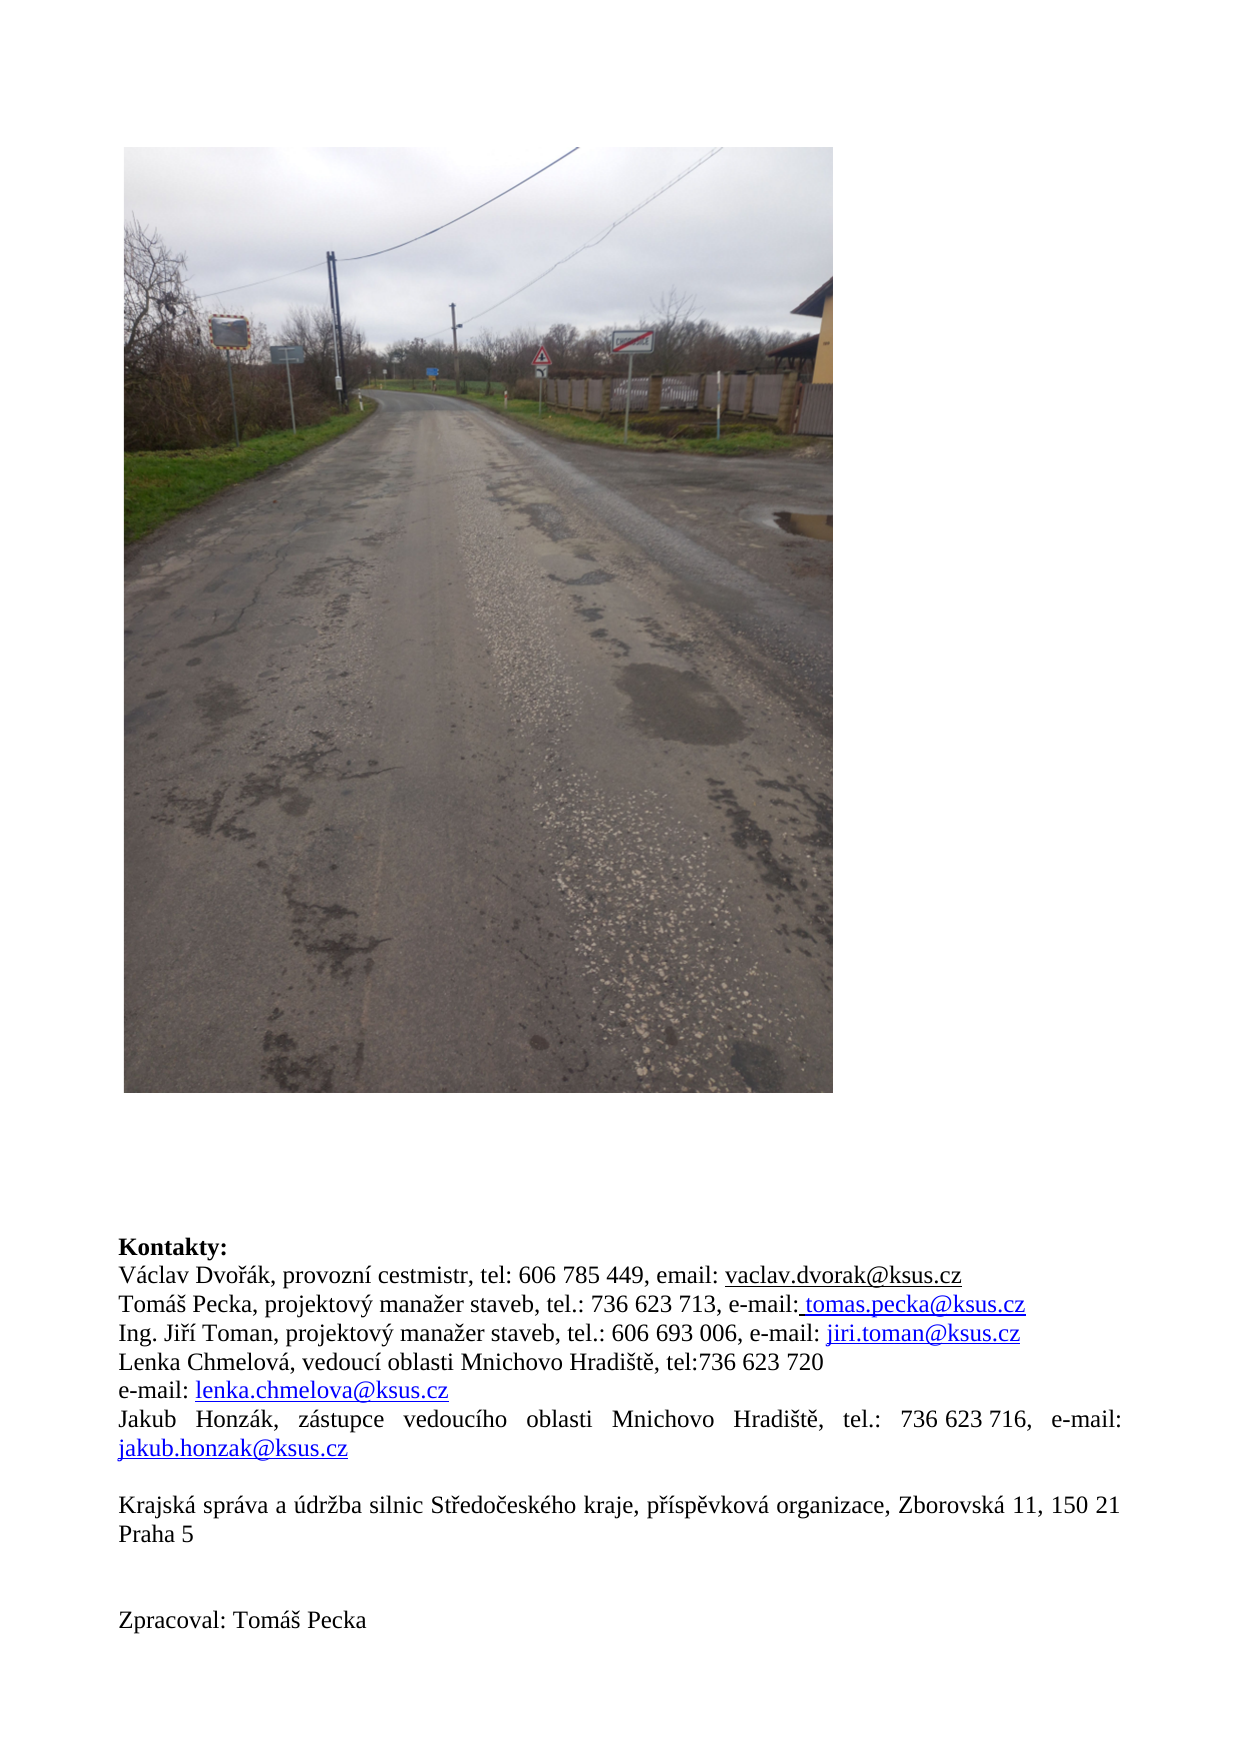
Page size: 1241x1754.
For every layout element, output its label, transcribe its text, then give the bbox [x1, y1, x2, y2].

text Jakub Honzák, zástupce vedoucího oblasti Mnichovo Hradiště, tel.: 736 623 716, e-mail: jakub.honzak@ksus.cz [118, 1404, 1122, 1462]
text Zpracoval: Tomáš Pecka [118, 1606, 1122, 1634]
text Tomáš Pecka, projektový manažer staveb, tel.: 736 623 713, e-mail: tomas.pecka@ksus.cz [118, 1289, 1122, 1318]
text Kontakty: [118, 1232, 1122, 1261]
picture [123, 147, 833, 1093]
text Lenka Chmelová, vedoucí oblasti Mnichovo Hradiště, tel:736 623 720 [118, 1347, 1122, 1376]
text Ing. Jiří Toman, projektový manažer staveb, tel.: 606 693 006, e-mail: jiri.toman@ksus.cz [118, 1318, 1122, 1347]
text Krajská správa a údržba silnic Středočeského kraje, příspěvková organizace, Zborovská 11, 150 21 Praha 5 [118, 1491, 1122, 1548]
text e-mail: lenka.chmelova@ksus.cz [118, 1376, 1122, 1404]
text Václav Dvořák, provozní cestmistr, tel: 606 785 449, email: vaclav.dvorak@ksus.cz [118, 1261, 1122, 1289]
